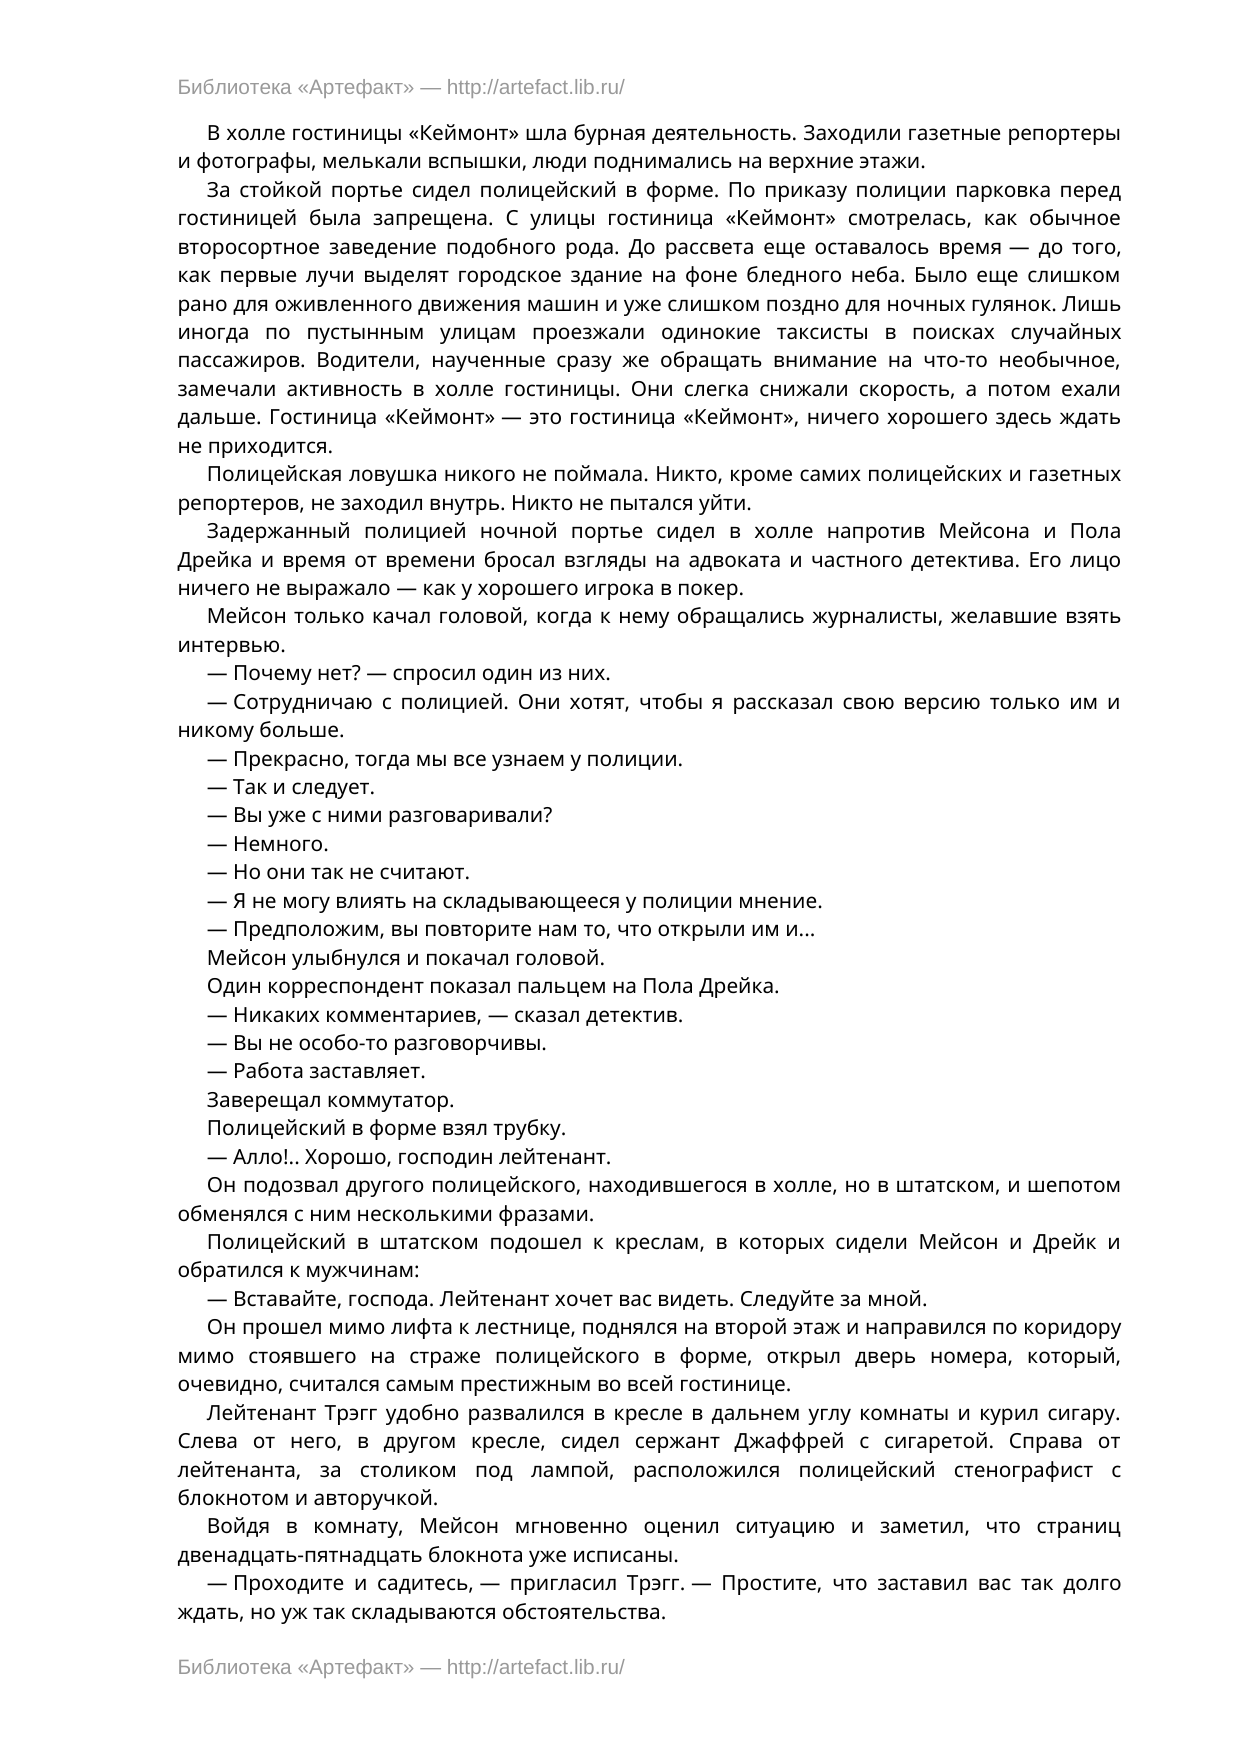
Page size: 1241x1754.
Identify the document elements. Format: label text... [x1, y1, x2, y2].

text Полицейский в форме взял трубку. [177, 1113, 1122, 1142]
text — Так и следует. [177, 772, 1122, 801]
text Он прошел мимо лифта к лестнице, поднялся на второй этаж и направился по коридору мимо стоявшего на страже полицейского в форме, открыл дверь номера, который, очевидно, считался самым престижным во всей гостинице. [177, 1312, 1122, 1398]
text — Почему нет? — спросил один из них. [177, 658, 1122, 687]
text — Вставайте, господа. Лейтенант хочет вас видеть. Следуйте за мной. [177, 1284, 1122, 1312]
text Заверещал коммутатор. [177, 1085, 1122, 1113]
text — Проходите и садитесь, — пригласил Трэгг. — Простите, что заставил вас так долго ждать, но уж так складываются обстоятельства. [177, 1568, 1122, 1625]
text Один корреспондент показал пальцем на Пола Дрейка. [177, 971, 1122, 1000]
text Он подозвал другого полицейского, находившегося в холле, но в штатском, и шепотом обменялся с ним несколькими фразами. [177, 1170, 1122, 1227]
text — Работа заставляет. [177, 1057, 1122, 1085]
text Мейсон только качал головой, когда к нему обращались журналисты, желавшие взять интервью. [177, 602, 1122, 658]
text — Вы уже с ними разговаривали? [177, 801, 1122, 829]
text В холле гостиницы «Кеймонт» шла бурная деятельность. Заходили газетные репортеры и фотографы, мелькали вспышки, люди поднимались на верхние этажи. [177, 118, 1122, 175]
text — Прекрасно, тогда мы все узнаем у полиции. [177, 744, 1122, 772]
text Задержанный полицией ночной портье сидел в холле напротив Мейсона и Пола Дрейка и время от времени бросал взгляды на адвоката и частного детектива. Его лицо ничего не выражало — как у хорошего игрока в покер. [177, 516, 1122, 602]
text — Предположим, вы повторите нам то, что открыли им и... [177, 914, 1122, 943]
text — Алло!.. Хорошо, господин лейтенант. [177, 1142, 1122, 1170]
text — Я не могу влиять на складывающееся у полиции мнение. [177, 886, 1122, 914]
text Лейтенант Трэгг удобно развалился в кресле в дальнем углу комнаты и курил сигару. Слева от него, в другом кресле, сидел сержант Джаффрей с сигаретой. Справа от лейтенанта, за столиком под лампой, расположился полицейский стенографист с блокнотом и авторучкой. [177, 1398, 1122, 1512]
text — Вы не особо-то разговорчивы. [177, 1028, 1122, 1057]
text Полицейский в штатском подошел к креслам, в которых сидели Мейсон и Дрейк и обратился к мужчинам: [177, 1227, 1122, 1284]
text За стойкой портье сидел полицейский в форме. По приказу полиции парковка перед гостиницей была запрещена. С улицы гостиница «Кеймонт» смотрелась, как обычное второсортное заведение подобного рода. До рассвета еще оставалось время — до того, как первые лучи выделят городское здание на фоне бледного неба. Было еще слишком рано для оживленного движения машин и уже слишком поздно для ночных гулянок. Лишь иногда по пустынным улицам проезжали одинокие таксисты в поисках случайных пассажиров. Водители, наученные сразу же обращать внимание на что-то необычное, замечали активность в холле гостиницы. Они слегка снижали скорость, а потом ехали дальше. Гостиница «Кеймонт» — это гостиница «Кеймонт», ничего хорошего здесь ждать не приходится. [177, 175, 1122, 459]
text — Немного. [177, 829, 1122, 857]
text — Сотрудничаю с полицией. Они хотят, чтобы я рассказал свою версию только им и никому больше. [177, 687, 1122, 744]
text — Но они так не считают. [177, 857, 1122, 886]
text Мейсон улыбнулся и покачал головой. [177, 943, 1122, 971]
text Войдя в комнату, Мейсон мгновенно оценил ситуацию и заметил, что страниц двенадцать-пятнадцать блокнота уже исписаны. [177, 1512, 1122, 1568]
text Полицейская ловушка никого не поймала. Никто, кроме самих полицейских и газетных репортеров, не заходил внутрь. Никто не пытался уйти. [177, 459, 1122, 516]
text — Никаких комментариев, — сказал детектив. [177, 1000, 1122, 1028]
